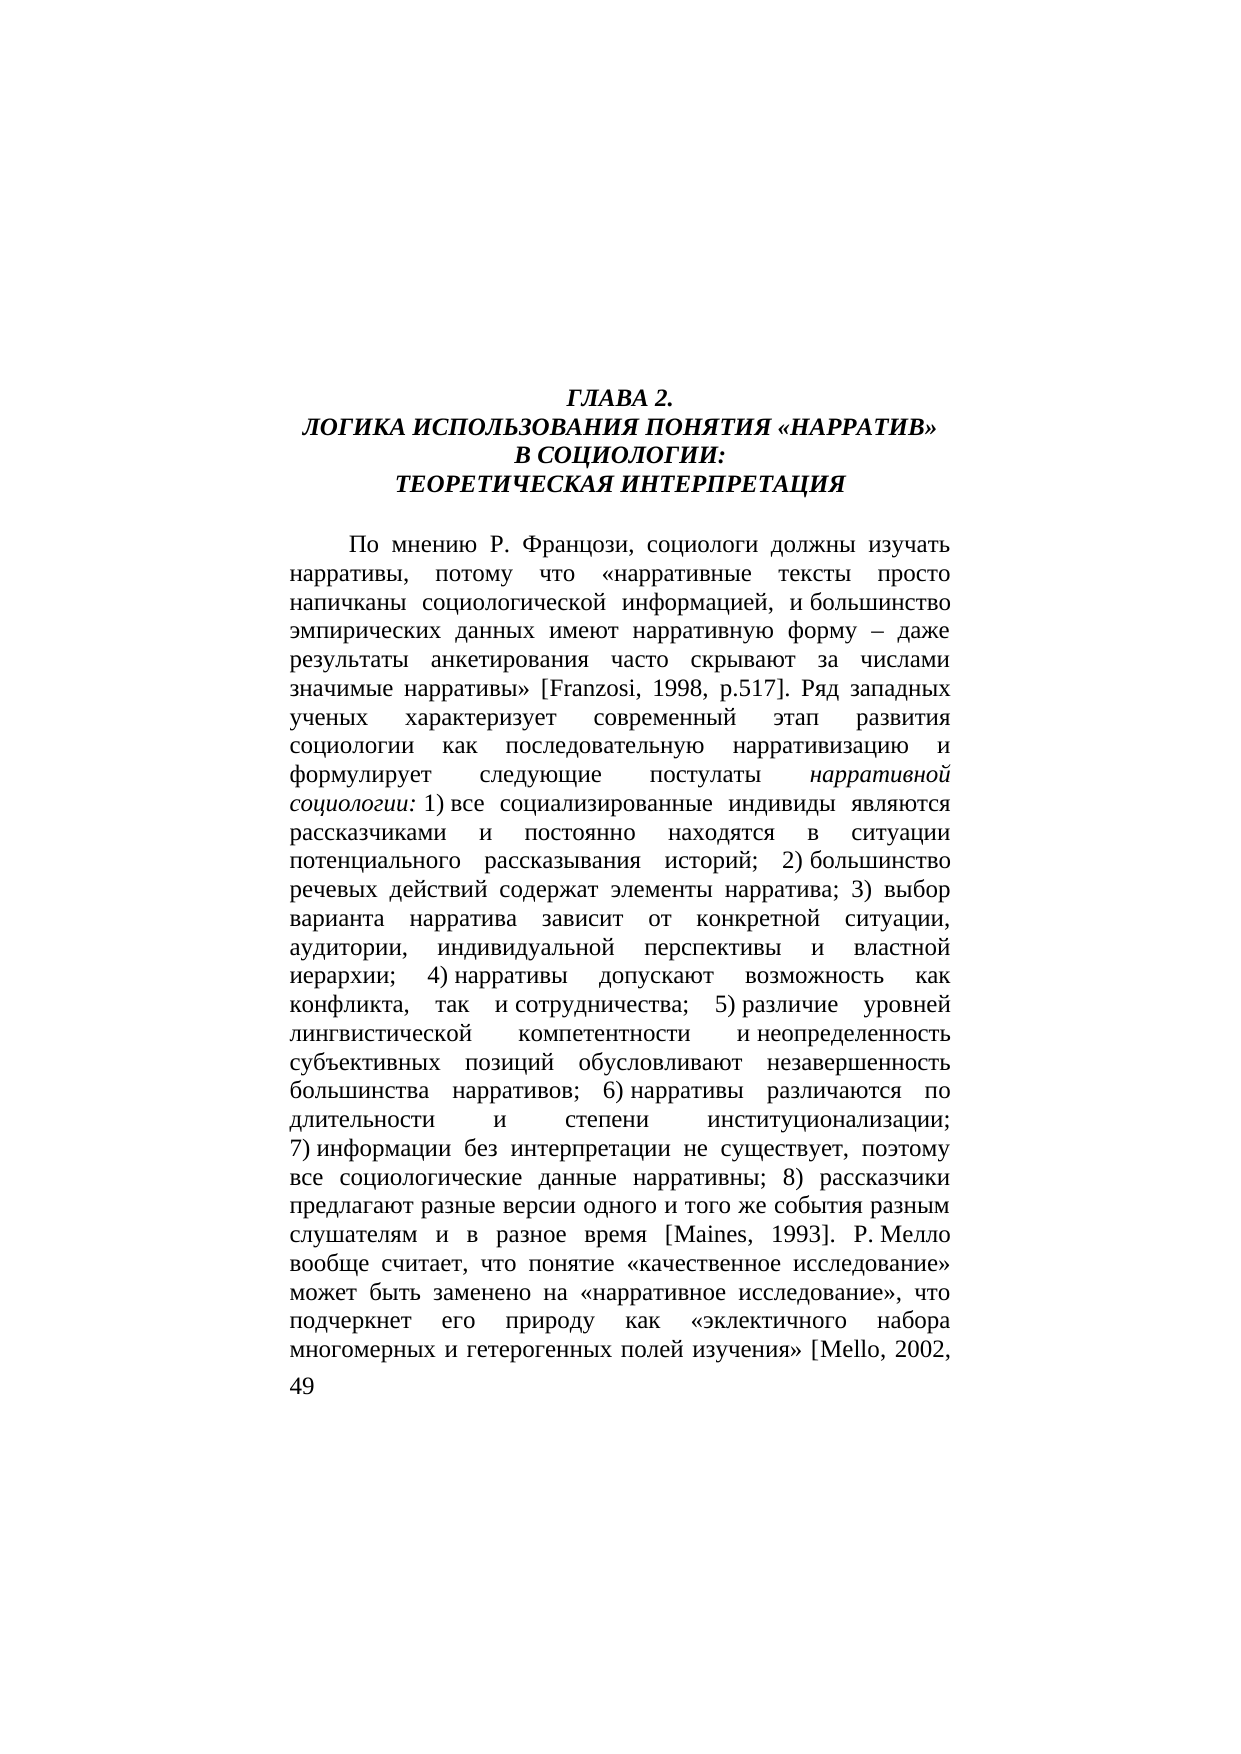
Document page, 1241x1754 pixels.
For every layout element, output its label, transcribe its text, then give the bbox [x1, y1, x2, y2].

text ЛОГИКА ИСПОЛЬЗОВАНИЯ ПОНЯТИЯ «НАРРАТИВ» [289, 412, 951, 441]
text ТЕОРЕТИЧЕСКАЯ ИНТЕРПРЕТАЦИЯ [289, 469, 951, 498]
text В СОЦИОЛОГИИ: [289, 441, 951, 469]
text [289, 529, 951, 1363]
text ГЛАВА 2. [289, 383, 951, 412]
